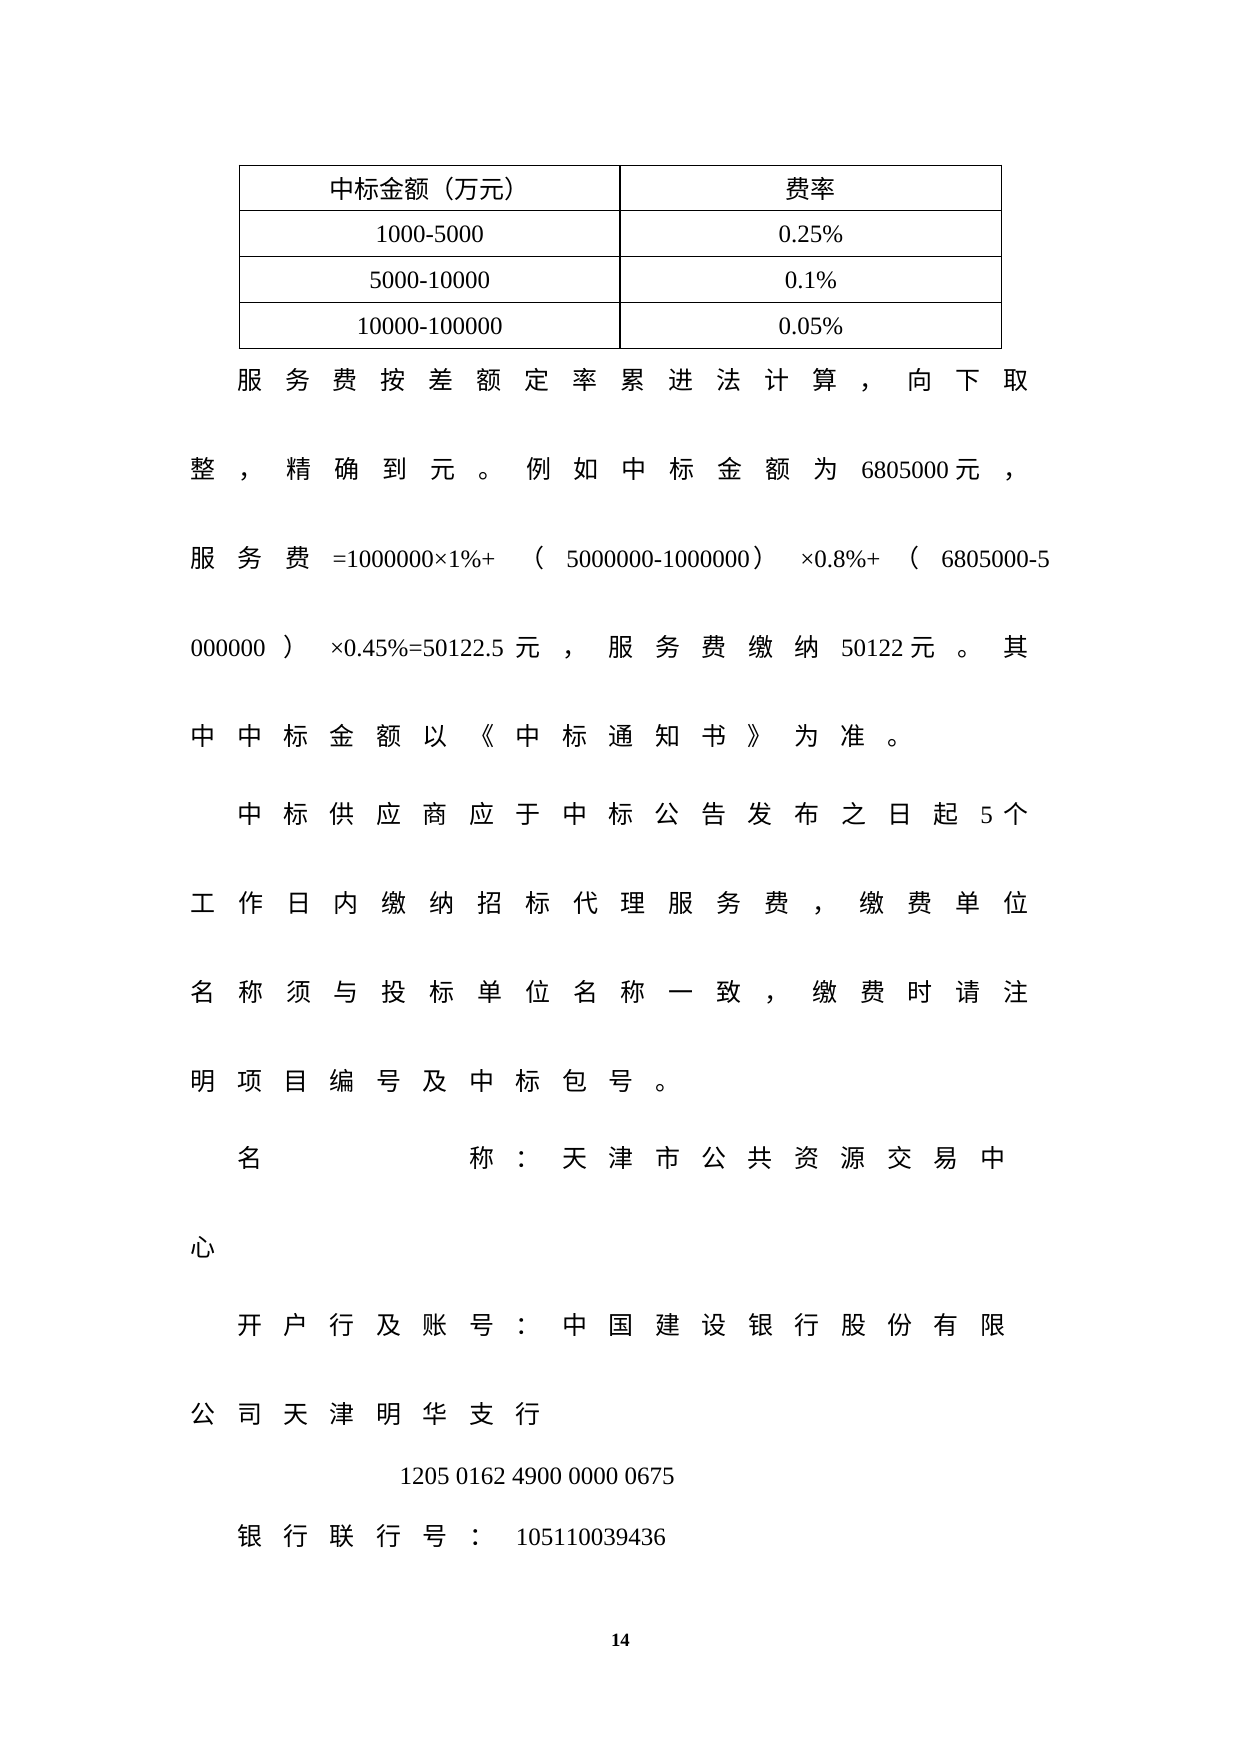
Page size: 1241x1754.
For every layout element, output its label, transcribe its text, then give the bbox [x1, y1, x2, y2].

table_header 费率 [621, 166, 1001, 210]
text 服务费按差额定率累进法计算，向下取整，精确到元。例如中标金额为6805000元，服务费=1000000×1%+（5000000-1000000）×0.8%+（6805000-5000000）×0.45%=50122.5元，服务费缴纳50122元。其中中标金额以《中标通知书》为准。 [190, 349, 1050, 764]
text 银行联行号：105110039436 [190, 1504, 1050, 1564]
table_cell 0.25% [621, 211, 1001, 256]
table_cell 10000-100000 [240, 303, 619, 348]
table_cell 5000-10000 [240, 257, 619, 302]
text 1205 0162 4900 0000 0675 [190, 1460, 1050, 1490]
table_cell 0.1% [621, 257, 1001, 302]
table_cell 1000-5000 [240, 211, 619, 256]
table_header 中标金额（万元） [240, 166, 619, 210]
text 开户行及账号：中国建设银行股份有限公司天津明华支行 [190, 1294, 1050, 1442]
text 中标供应商应于中标公告发布之日起5个工作日内缴纳招标代理服务费，缴费单位名称须与投标单位名称一致，缴费时请注明项目编号及中标包号。 [190, 783, 1050, 1109]
table_cell 0.05% [621, 303, 1001, 348]
text 名 称：天津市公共资源交易中心 [190, 1127, 1050, 1276]
